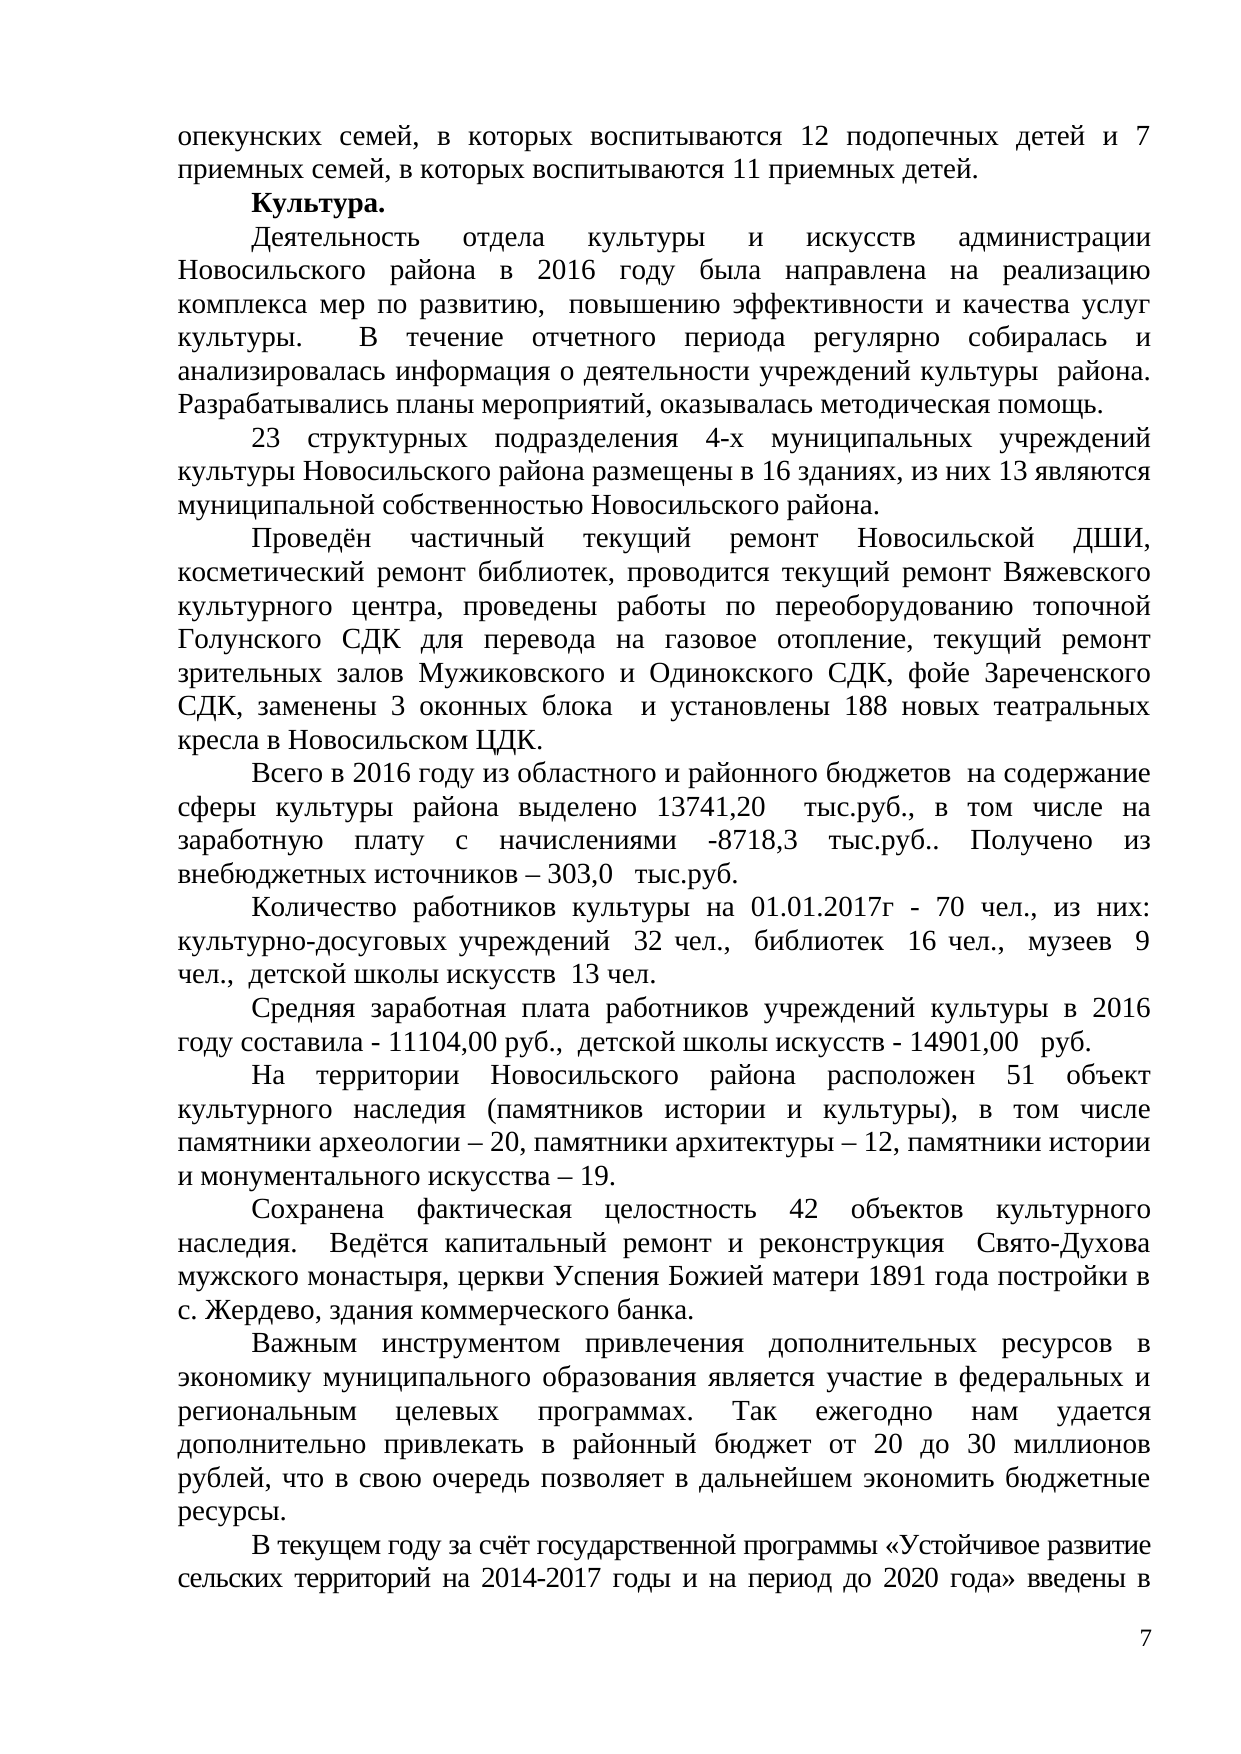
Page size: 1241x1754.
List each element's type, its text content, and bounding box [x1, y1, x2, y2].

text Важным инструментом привлечения дополнительных ресурсов в экономику муниципального образования является участие в федеральных и региональным целевых программах. Так ежегодно нам удается дополнительно привлекать в районный бюджет от 20 до 30 миллионов рублей, что в свою очередь позволяет в дальнейшем экономить бюджетные ресурсы. [177, 1326, 1152, 1527]
text Всего в 2016 году из областного и районного бюджетов на содержание сферы культуры района выделено 13741,20 тыс.руб., в том числе на заработную плату с начислениями -8718,3 тыс.руб.. Получено из внебюджетных источников – 303,0 тыс.руб. [177, 755, 1152, 889]
text Сохранена фактическая целостность 42 объектов культурного наследия. Ведётся капитальный ремонт и реконструкция Свято-Духова мужского монастыря, церкви Успения Божией матери 1891 года постройки в с. Жердево, здания коммерческого банка. [177, 1191, 1152, 1326]
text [177, 118, 1152, 185]
text 23 структурных подразделения 4-х муниципальных учреждений культуры Новосильского района размещены в 16 зданиях, из них 13 являются муниципальной собственностью Новосильского района. [177, 420, 1152, 521]
text Проведён частичный текущий ремонт Новосильской ДШИ, косметический ремонт библиотек, проводится текущий ремонт Вяжевского культурного центра, проведены работы по переоборудованию топочной Голунского СДК для перевода на газовое отопление, текущий ремонт зрительных залов Мужиковского и Одинокского СДК, фойе Зареченского СДК, заменены 3 оконных блока и установлены 188 новых театральных кресла в Новосильском ЦДК. [177, 521, 1152, 755]
text Деятельность отдела культуры и искусств администрации Новосильского района в 2016 году была направлена на реализацию комплекса мер по развитию, повышению эффективности и качества услуг культуры. В течение отчетного периода регулярно собиралась и анализировалась информация о деятельности учреждений культуры района. Разрабатывались планы мероприятий, оказывалась методическая помощь. [177, 219, 1152, 420]
text Культура. [177, 185, 1152, 219]
text Количество работников культуры на 01.01.2017г - 70 чел., из них: культурно-досуговых учреждений 32 чел., библиотек 16 чел., музеев 9 чел., детской школы искусств 13 чел. [177, 889, 1152, 990]
text Средняя заработная плата работников учреждений культуры в 2016 году составила - 11104,00 руб., детской школы искусств - 14901,00 руб. [177, 990, 1152, 1057]
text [177, 1527, 1152, 1594]
text На территории Новосильского района расположен 51 объект культурного наследия (памятников истории и культуры), в том числе памятники археологии – 20, памятники архитектуры – 12, памятники истории и монументального искусства – 19. [177, 1057, 1152, 1191]
